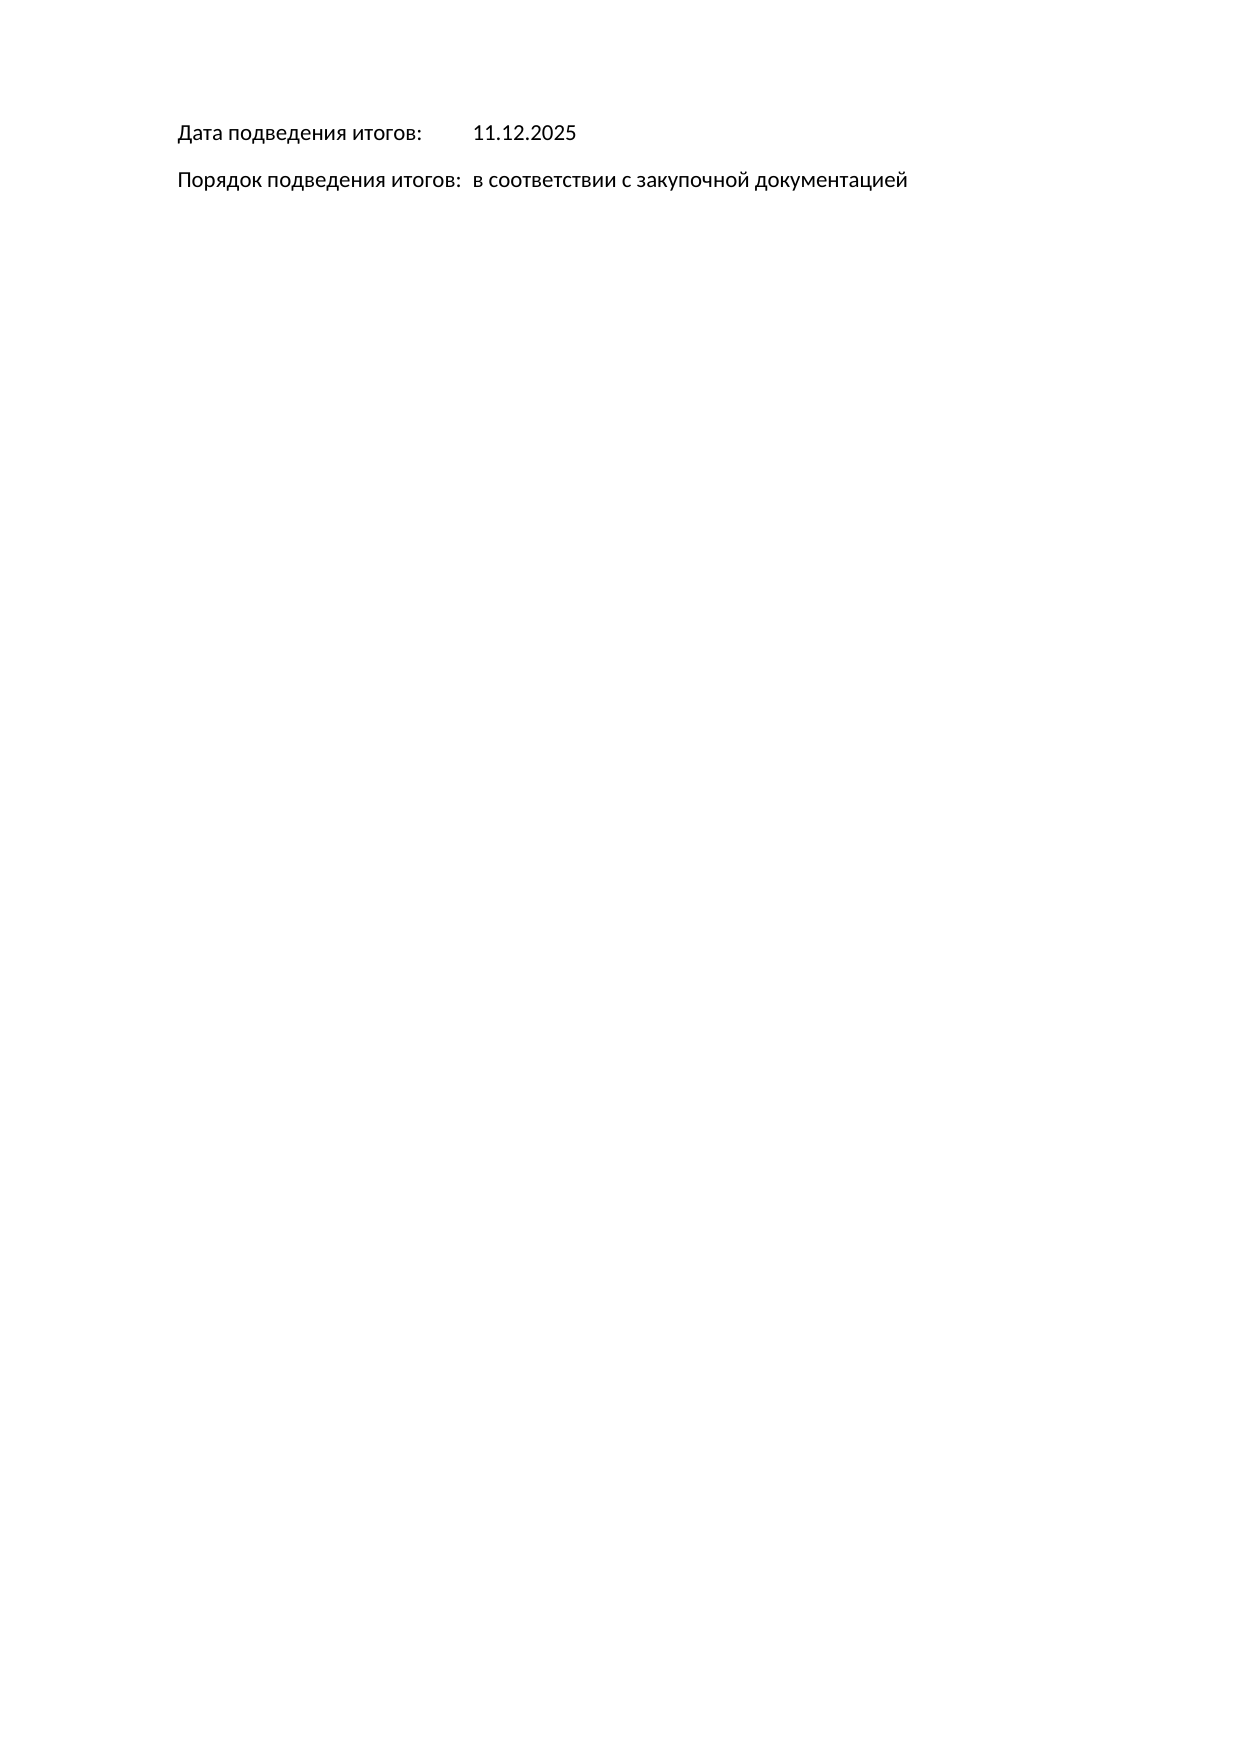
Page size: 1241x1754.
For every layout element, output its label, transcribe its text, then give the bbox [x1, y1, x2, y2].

text Порядок подведения итогов: в соответствии с закупочной документацией [177, 165, 1152, 193]
text Дата подведения итогов: 11.12.2025 [177, 118, 1152, 146]
